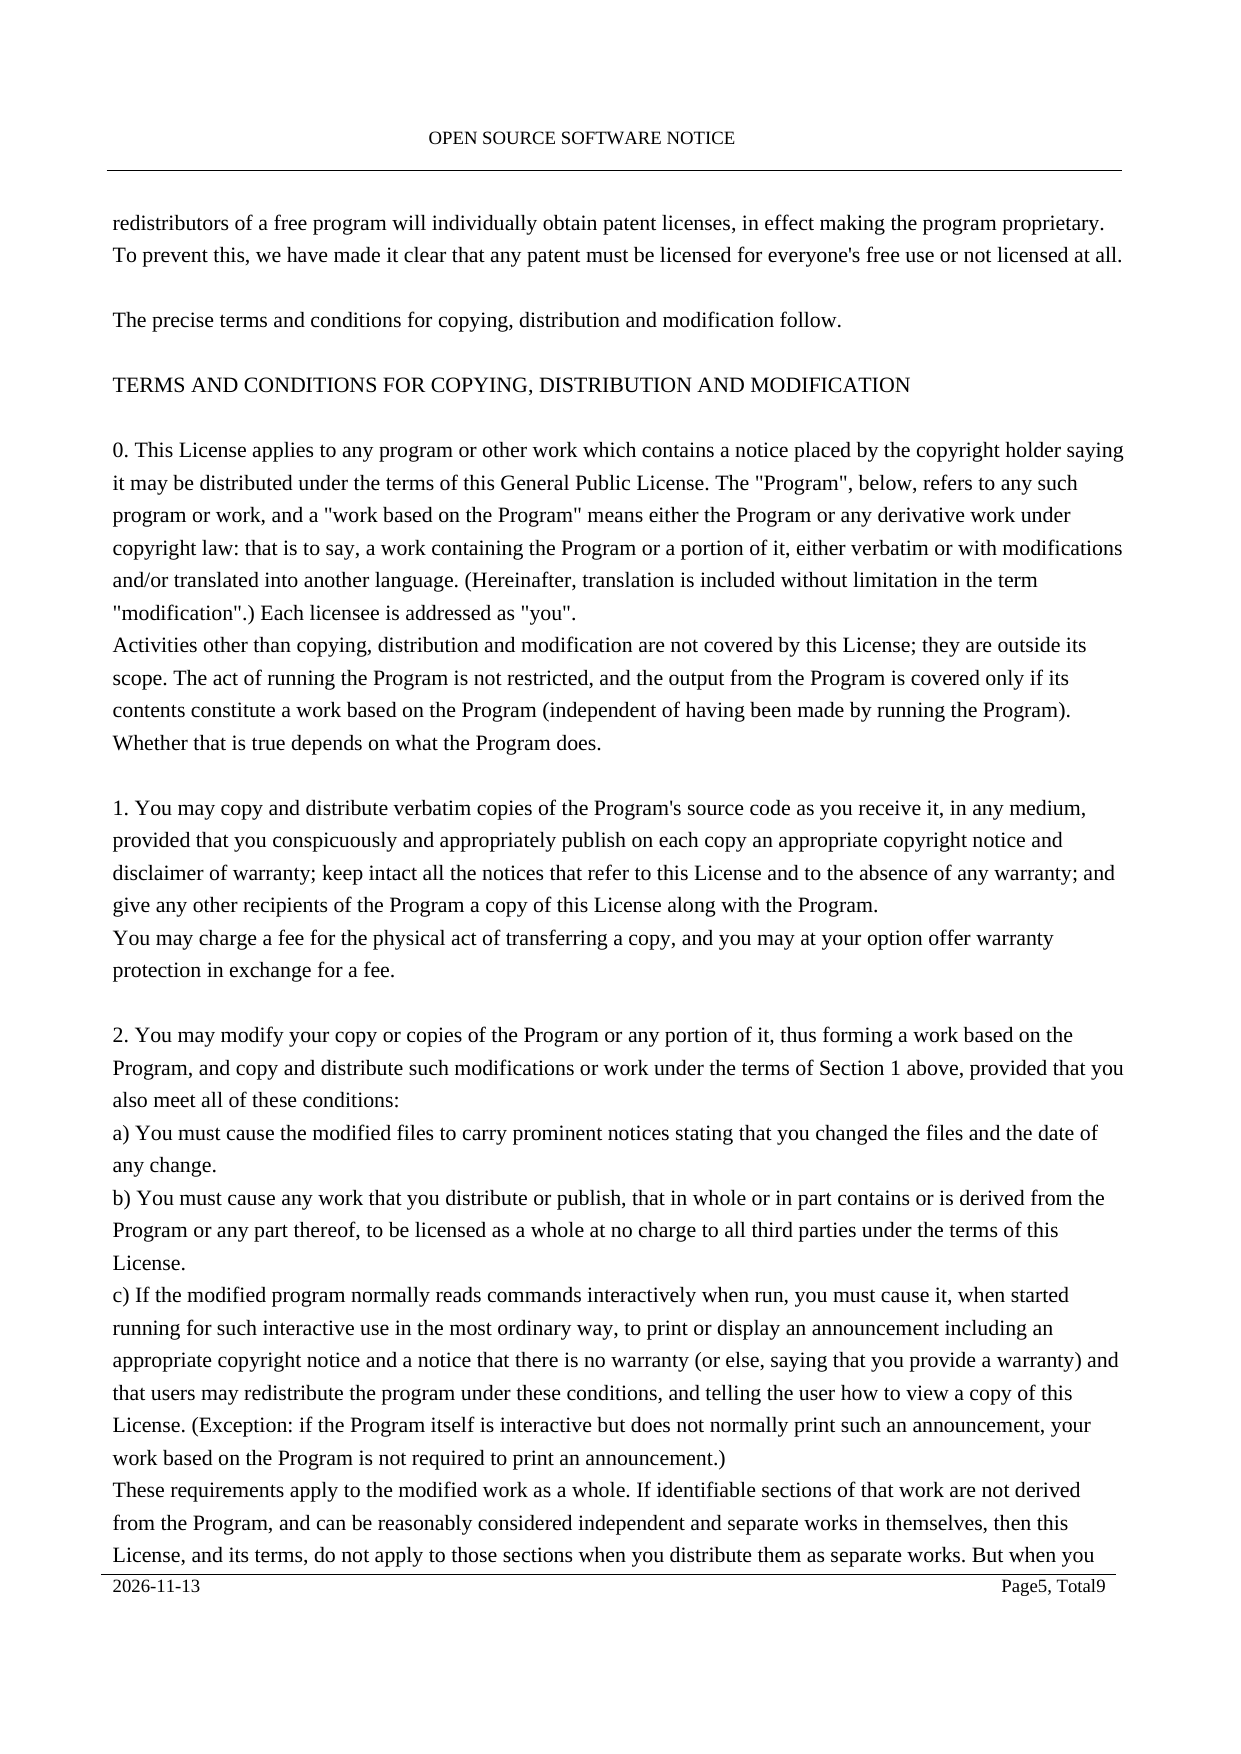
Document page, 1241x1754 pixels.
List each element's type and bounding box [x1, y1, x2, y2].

text [112, 206, 1128, 1571]
